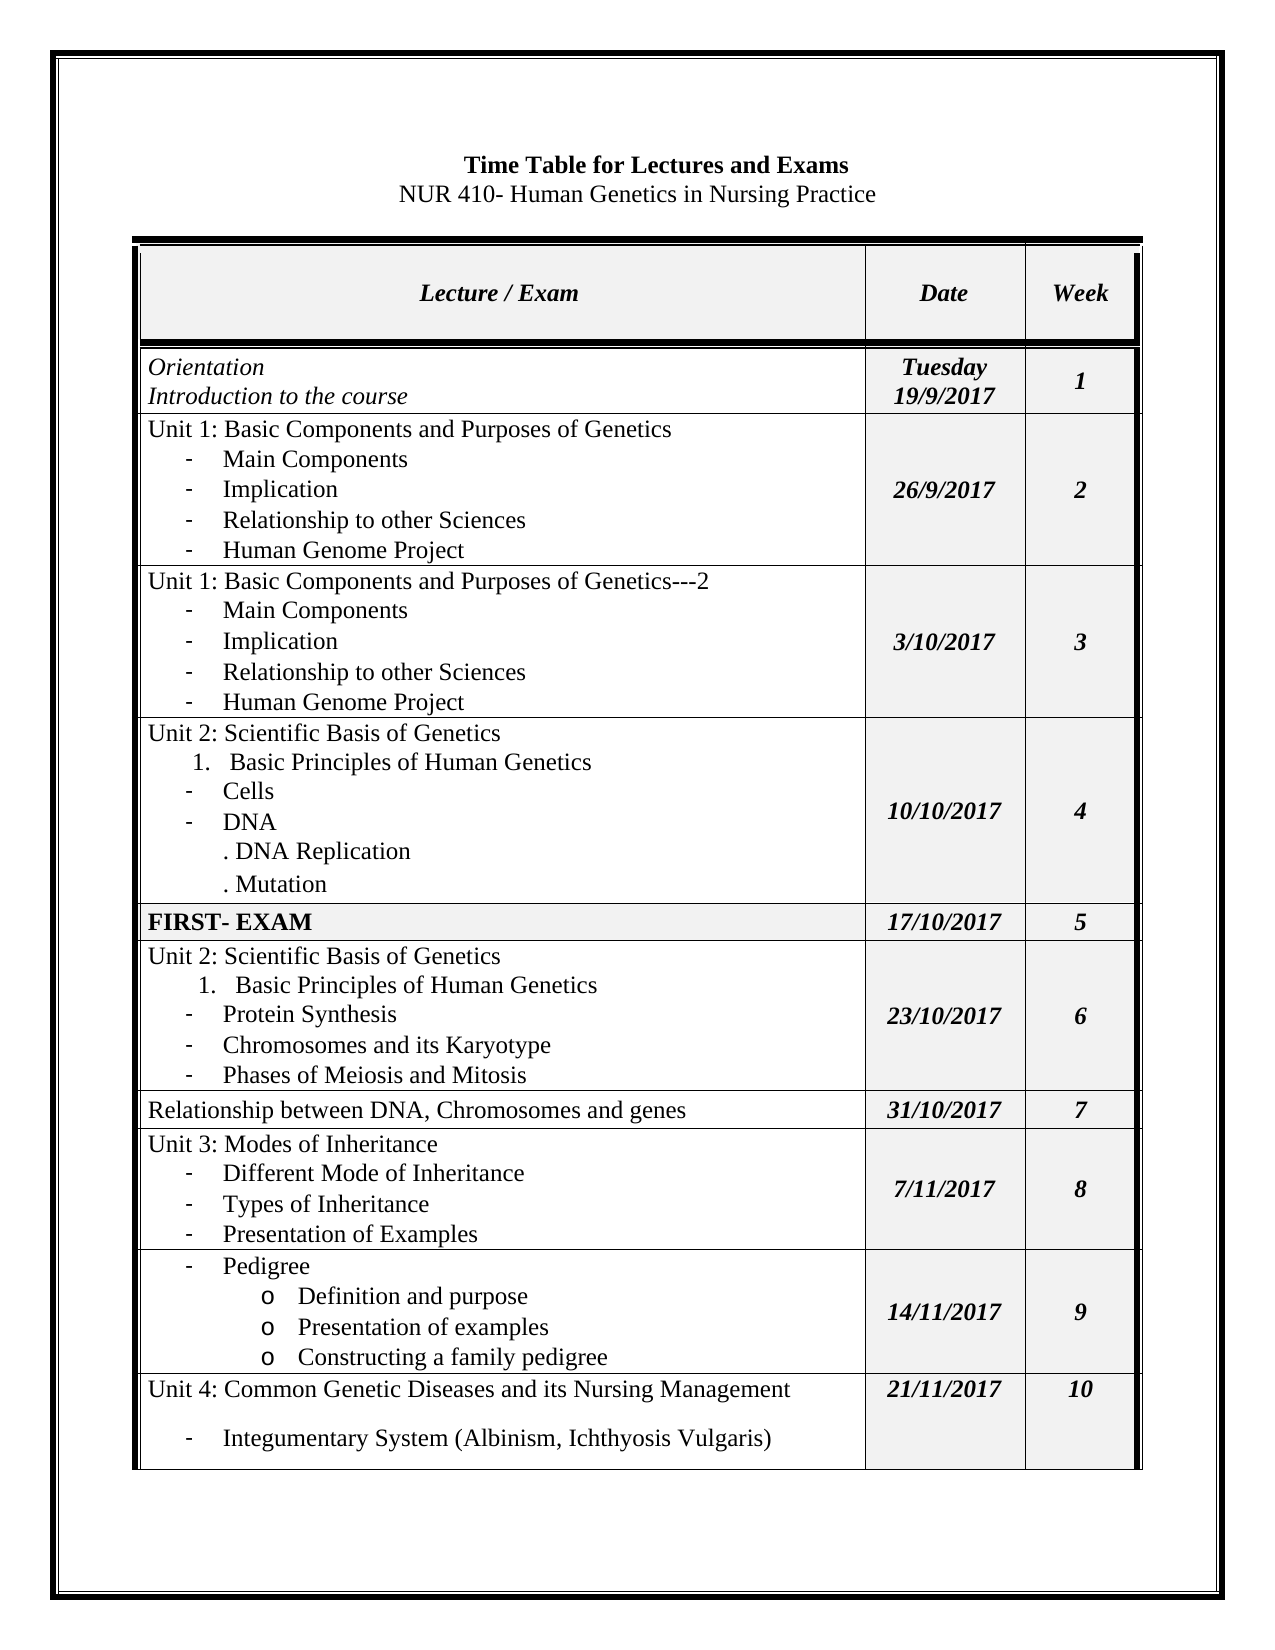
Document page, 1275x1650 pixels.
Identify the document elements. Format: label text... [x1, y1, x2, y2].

table_cell 6 [1026, 941, 1134, 1090]
table_cell 26/9/2017 [866, 414, 1025, 565]
table_cell 23/10/2017 [866, 941, 1025, 1090]
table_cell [141, 1374, 865, 1469]
table_cell 21/11/2017 [866, 1374, 1025, 1469]
table_cell 10 [1026, 1374, 1134, 1469]
table_header Week [1026, 246, 1139, 339]
table_cell 8 [1026, 1129, 1134, 1249]
table_cell 17/10/2017 [866, 904, 1025, 940]
table_header Date [866, 246, 1025, 339]
table_cell Unit 1: Basic Components and Purposes of Genetics---2 Main Components Implication Relationship to other Sciences Human Genome Project [141, 566, 865, 717]
table_cell 31/10/2017 [866, 1091, 1025, 1128]
table_cell Relationship between DNA, Chromosomes and genes [141, 1091, 865, 1128]
table_cell Unit 2: Scientific Basis of Genetics Basic Principles of Human Genetics Cells DNA . DNA Replication . Mutation [141, 718, 865, 902]
table_cell 14/11/2017 [866, 1250, 1025, 1373]
table_header Lecture / Exam [136, 243, 865, 339]
table_cell FIRST- EXAM [141, 904, 865, 940]
table_cell Orientation Introduction to the course [141, 349, 865, 413]
table_cell Tuesday 19/9/2017 [866, 349, 1025, 413]
table_cell Unit 3: Modes of Inheritance Different Mode of Inheritance Types of Inheritance Presentation of Examples [141, 1129, 865, 1249]
table_cell 7/11/2017 [866, 1129, 1025, 1249]
table_cell 2 [1026, 414, 1134, 565]
table_cell Unit 2: Scientific Basis of Genetics Basic Principles of Human Genetics Protein Synthesis Chromosomes and its Karyotype Phases of Meiosis and Mitosis [141, 941, 865, 1090]
text Time Table for Lectures and Exams [187, 150, 1125, 179]
table_cell Unit 1: Basic Components and Purposes of Genetics Main Components Implication Relationship to other Sciences Human Genome Project [141, 414, 865, 565]
table_cell 3 [1026, 566, 1134, 717]
table_cell Pedigree Definition and purpose Presentation of examples Constructing a family pedigree [141, 1250, 865, 1373]
subtitle NUR 410- Human Genetics in Nursing Practice [150, 179, 1125, 207]
table_cell 1 [1026, 349, 1134, 413]
table_cell 3/10/2017 [866, 566, 1025, 717]
table_cell 9 [1026, 1250, 1134, 1373]
table_cell 5 [1026, 904, 1134, 940]
table_cell 4 [1026, 718, 1134, 902]
table_cell 10/10/2017 [866, 718, 1025, 902]
table_cell 7 [1026, 1091, 1134, 1128]
